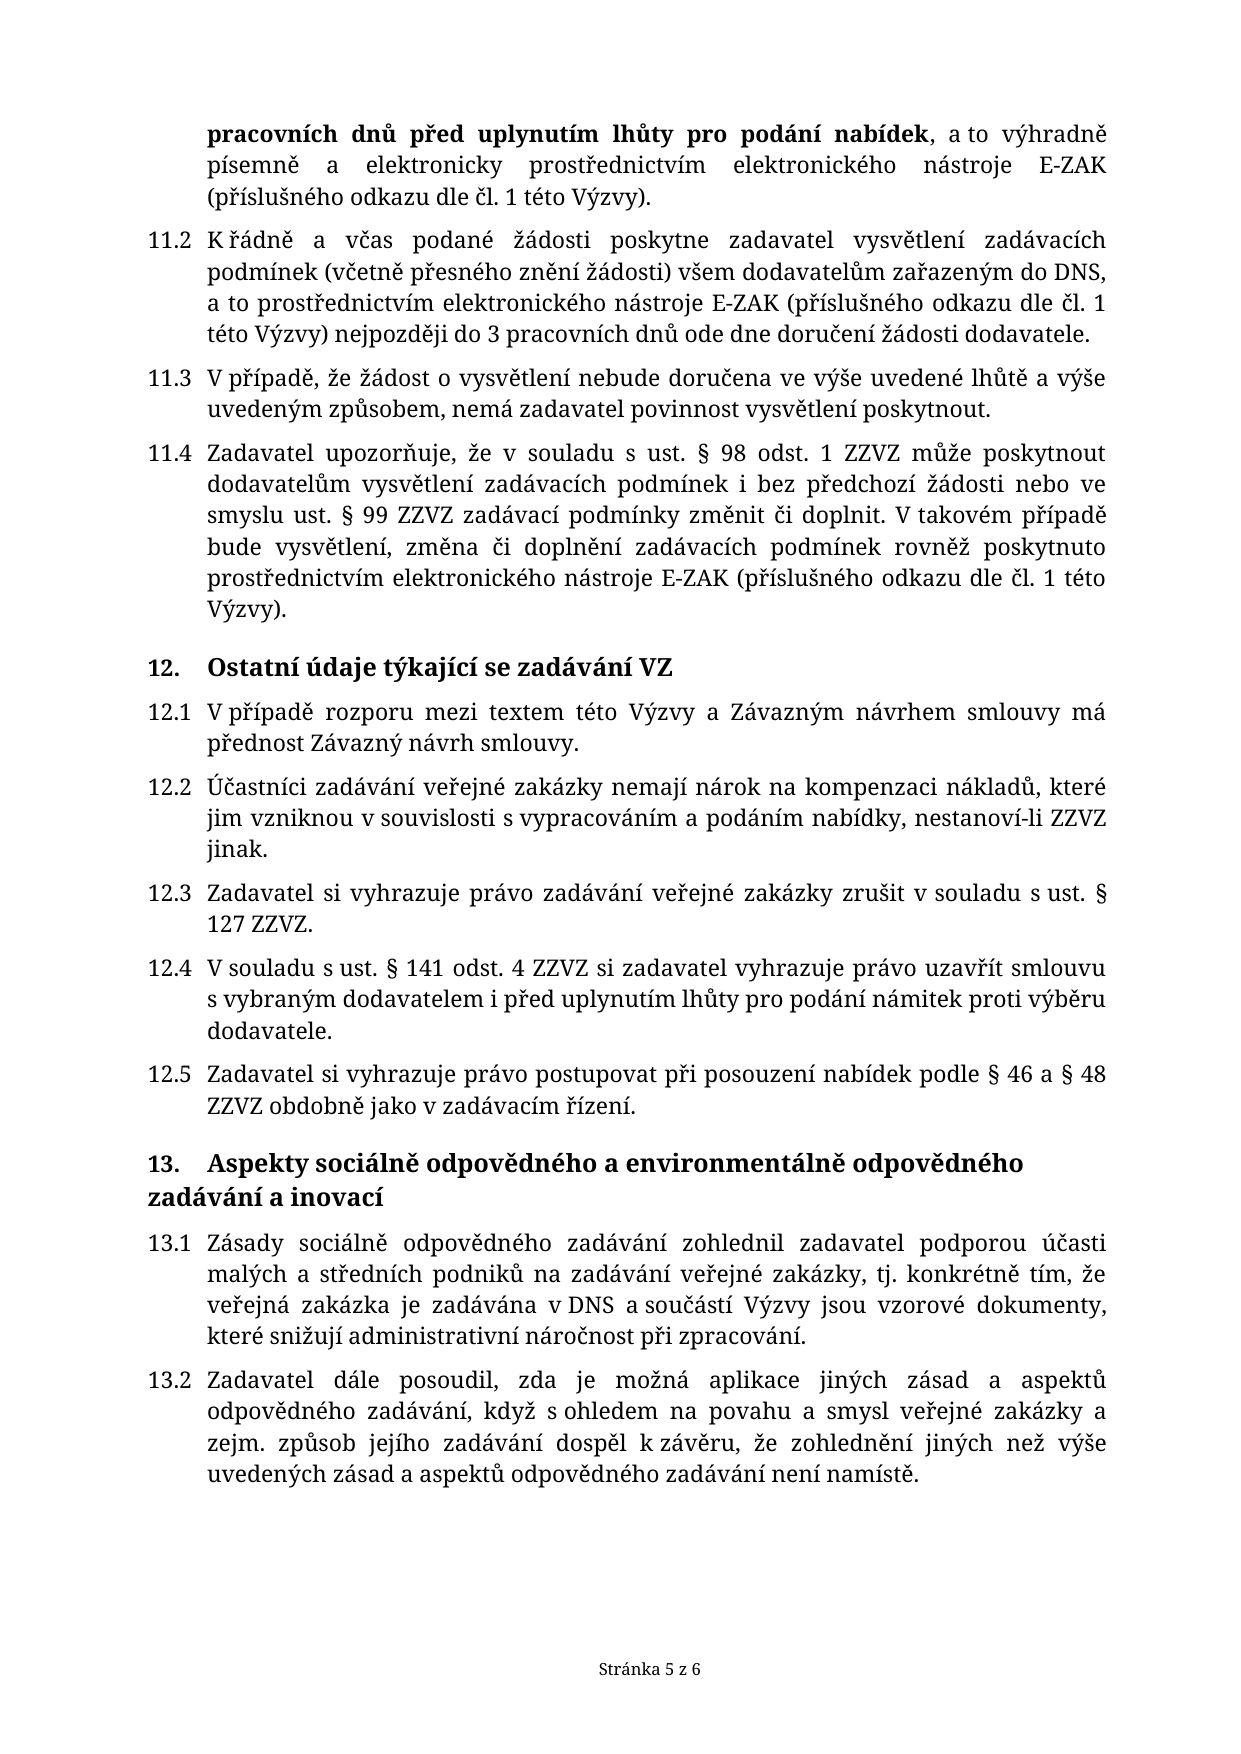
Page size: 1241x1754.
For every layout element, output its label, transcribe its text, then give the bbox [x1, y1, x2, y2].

text 13.1 Zásady sociálně odpovědného zadávání zohlednil zadavatel podporou účasti malých a středních podniků na zadávání veřejné zakázky, tj. konkrétně tím, že veřejná zakázka je zadávána v DNS a součástí Výzvy jsou vzorové dokumenty, které snižují administrativní náročnost při zpracování. [148, 1227, 1107, 1352]
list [148, 118, 1107, 212]
list Zadavatel upozorňuje, že v souladu s ust. § 98 odst. 1 ZZVZ může poskytnout dodavatelům vysvětlení zadávacích podmínek i bez předchozí žádosti nebo ve smyslu ust. § 99 ZZVZ zadávací podmínky změnit či doplnit. V takovém případě bude vysvětlení, změna či doplnění zadávacích podmínek rovněž poskytnuto prostřednictvím elektronického nástroje E-ZAK (příslušného odkazu dle čl. 1 této Výzvy). [148, 437, 1107, 624]
text 13.2 Zadavatel dále posoudil, zda je možná aplikace jiných zásad a aspektů odpovědného zadávání, když s ohledem na povahu a smysl veřejné zakázky a zejm. způsob jejího zadávání dospěl k závěru, že zohlednění jiných než výše uvedených zásad a aspektů odpovědného zadávání není namístě. [148, 1364, 1107, 1489]
list V případě, že žádost o vysvětlení nebude doručena ve výše uvedené lhůtě a výše uvedeným způsobem, nemá zadavatel povinnost vysvětlení poskytnout. [148, 362, 1107, 424]
list Zadavatel si vyhrazuje právo zadávání veřejné zakázky zrušit v souladu s ust. § 127 ZZVZ. [148, 877, 1107, 940]
list V případě rozporu mezi textem této Výzvy a Závazným návrhem smlouvy má přednost Závazný návrh smlouvy. [148, 696, 1107, 758]
list Účastníci zadávání veřejné zakázky nemají nárok na kompenzaci nákladů, které jim vzniknou v souvislosti s vypracováním a podáním nabídky, nestanoví-li ZZVZ jinak. [148, 771, 1107, 865]
list V souladu s ust. § 141 odst. 4 ZZVZ si zadavatel vyhrazuje právo uzavřít smlouvu s vybraným dodavatelem i před uplynutím lhůty pro podání námitek proti výběru dodavatele. [148, 952, 1107, 1046]
subtitle Ostatní údaje týkající se zadávání VZ [148, 649, 1107, 683]
subtitle Aspekty sociálně odpovědného a environmentálně odpovědného zadávání a inovací [148, 1146, 1107, 1214]
list Zadavatel si vyhrazuje právo postupovat při posouzení nabídek podle § 46 a § 48 ZZVZ obdobně jako v zadávacím řízení. [148, 1058, 1107, 1121]
list K řádně a včas podané žádosti poskytne zadavatel vysvětlení zadávacích podmínek (včetně přesného znění žádosti) všem dodavatelům zařazeným do DNS, a to prostřednictvím elektronického nástroje E-ZAK (příslušného odkazu dle čl. 1 této Výzvy) nejpozději do 3 pracovních dnů ode dne doručení žádosti dodavatele. [148, 224, 1107, 349]
